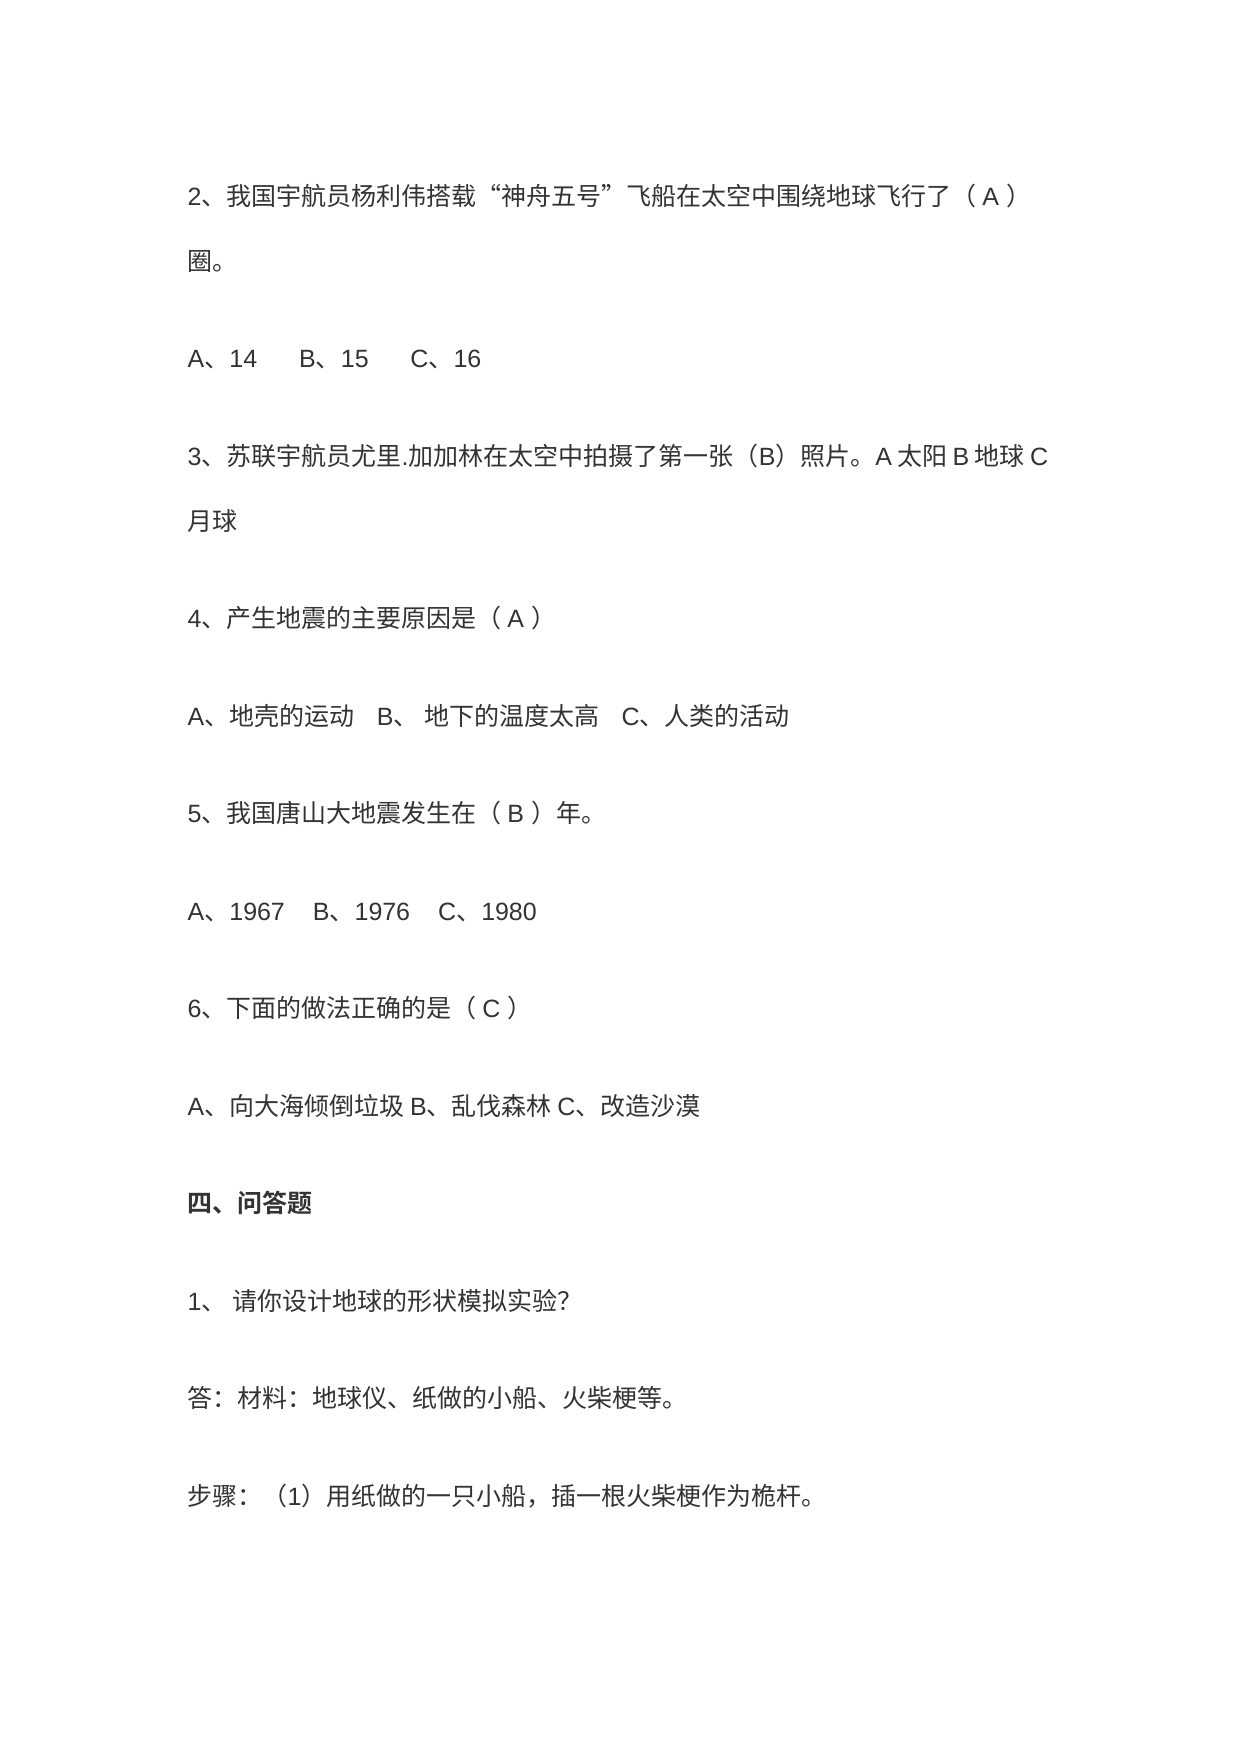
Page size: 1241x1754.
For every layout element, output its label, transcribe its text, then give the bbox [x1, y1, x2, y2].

text A、1967 B、1976 C、1980 6、下面的做法正确的是（ C ） [187, 877, 1053, 1039]
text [187, 1072, 1053, 1527]
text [187, 162, 1053, 844]
